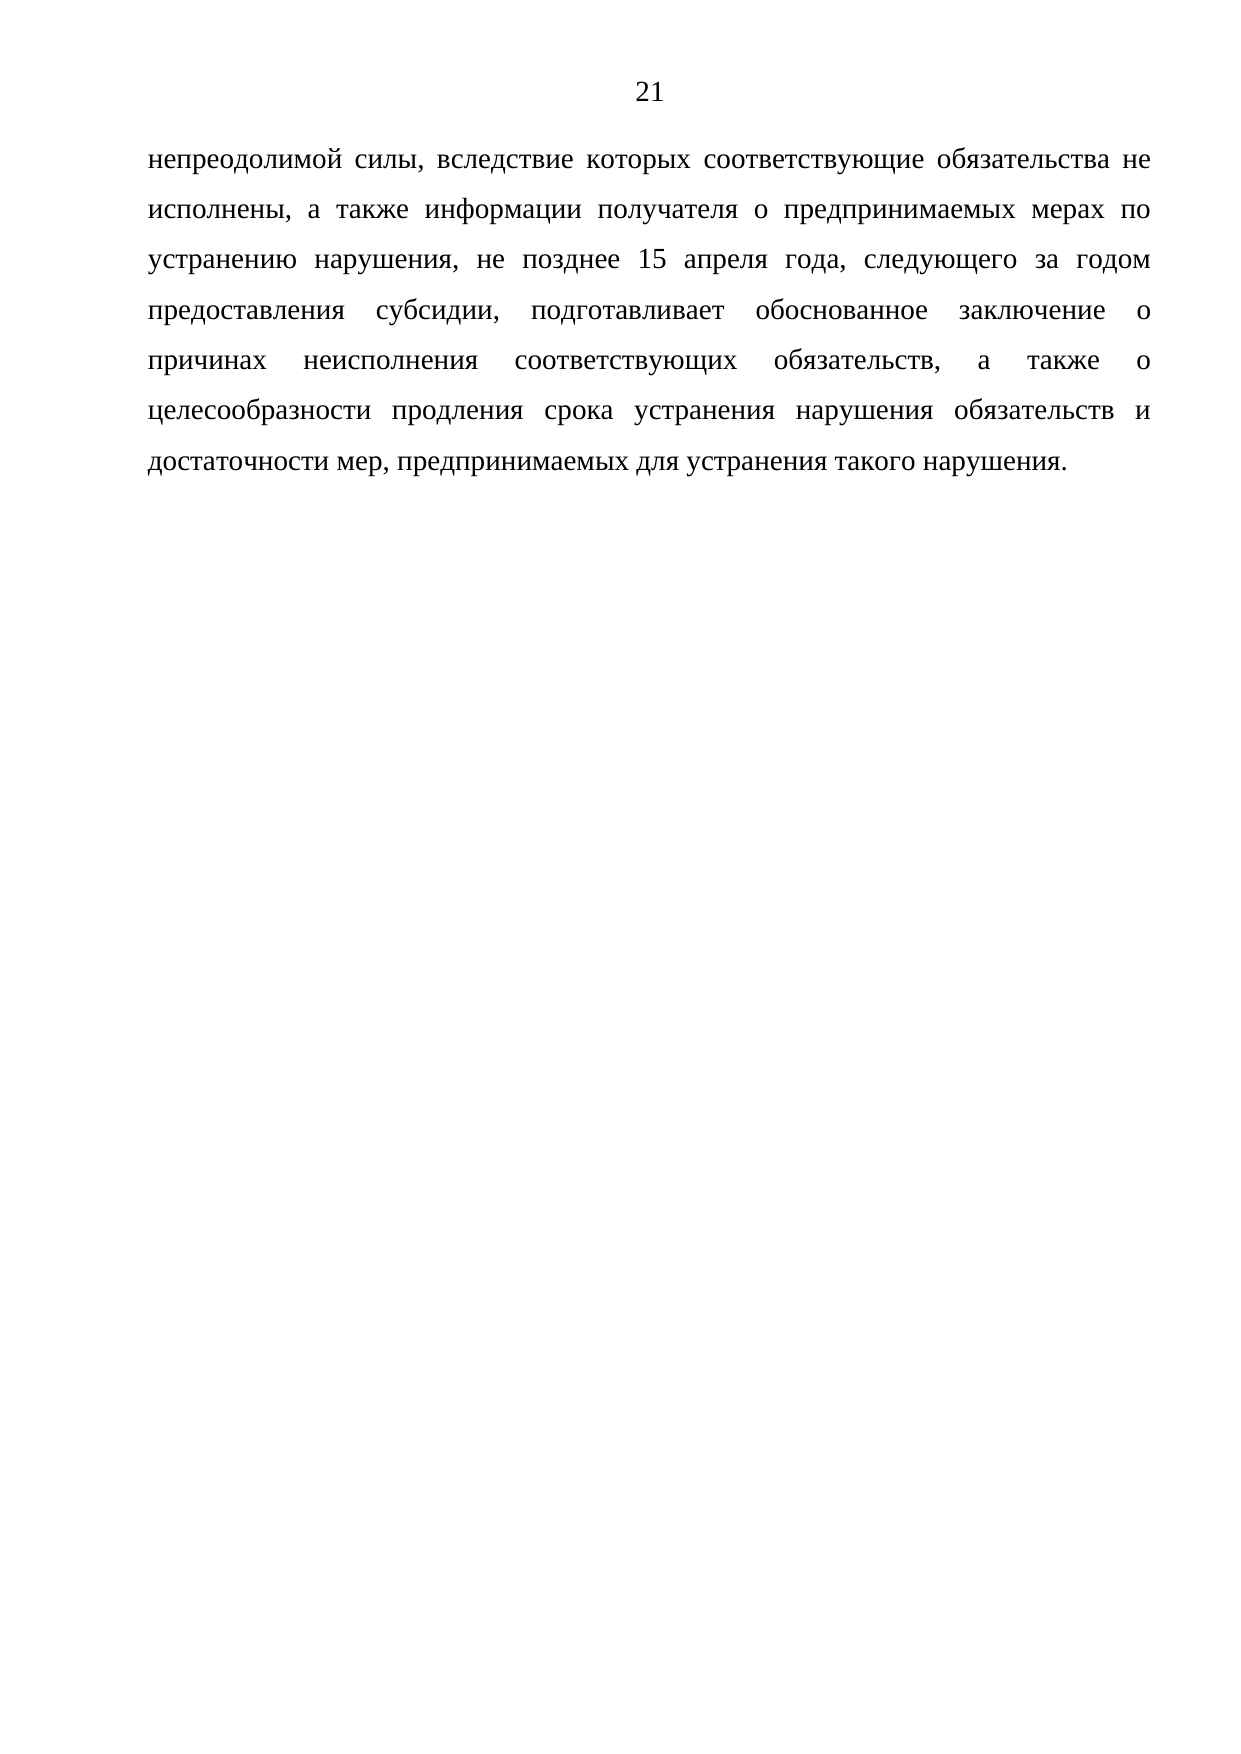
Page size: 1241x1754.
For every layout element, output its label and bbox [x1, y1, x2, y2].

text [148, 141, 1152, 476]
